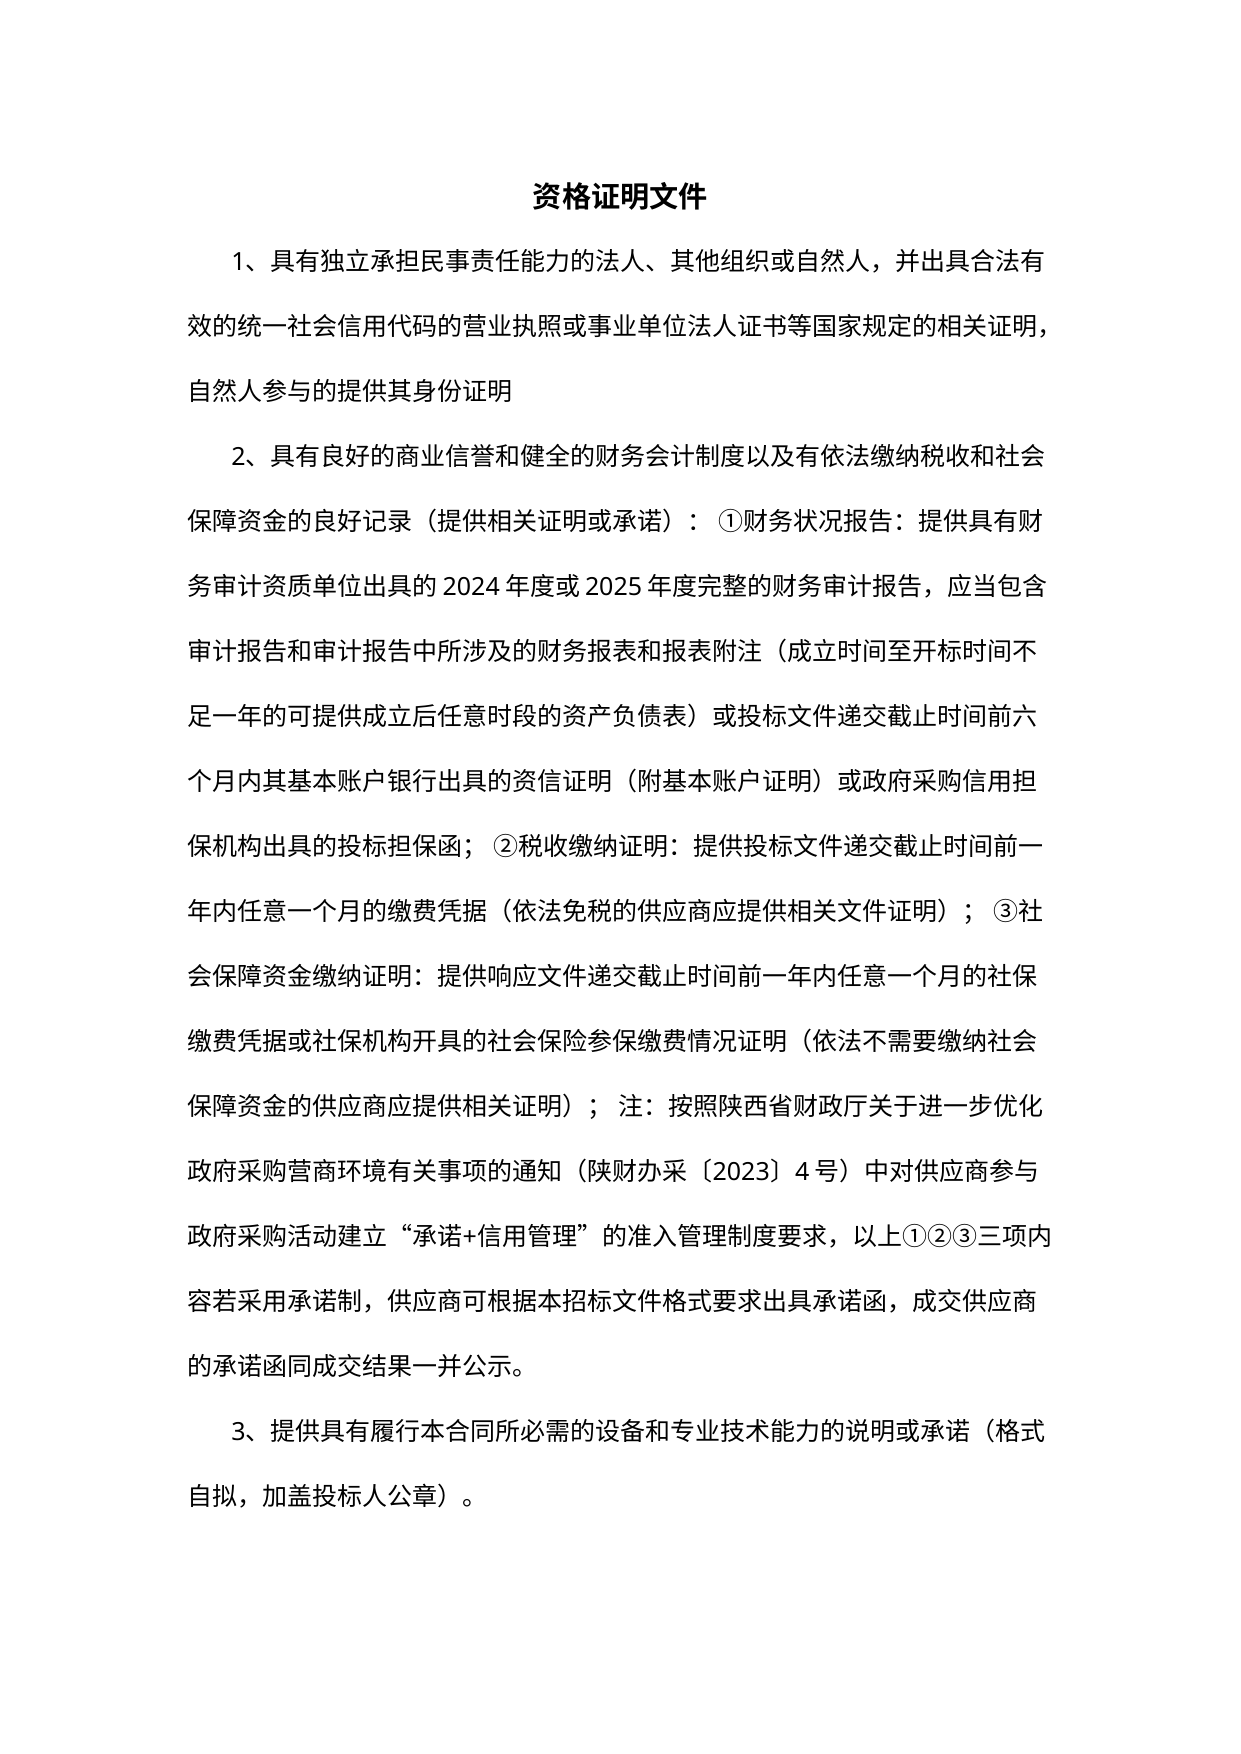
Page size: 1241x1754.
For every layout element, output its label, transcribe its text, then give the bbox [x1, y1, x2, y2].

text 2、具有良好的商业信誉和健全的财务会计制度以及有依法缴纳税收和社会保障资金的良好记录（提供相关证明或承诺）： ①财务状况报告：提供具有财务审计资质单位出具的2024年度或2025年度完整的财务审计报告，应当包含审计报告和审计报告中所涉及的财务报表和报表附注（成立时间至开标时间不足一年的可提供成立后任意时段的资产负债表）或投标文件递交截止时间前六个月内其基本账户银行出具的资信证明（附基本账户证明）或政府采购信用担保机构出具的投标担保函； ②税收缴纳证明：提供投标文件递交截止时间前一年内任意一个月的缴费凭据（依法免税的供应商应提供相关文件证明）； ③社会保障资金缴纳证明：提供响应文件递交截止时间前一年内任意一个月的社保缴费凭据或社保机构开具的社会保险参保缴费情况证明（依法不需要缴纳社会保障资金的供应商应提供相关证明）； 注：按照陕西省财政厅关于进一步优化政府采购营商环境有关事项的通知（陕财办采〔2023〕4号）中对供应商参与政府采购活动建立“承诺+信用管理”的准入管理制度要求，以上①②③三项内容若采用承诺制，供应商可根据本招标文件格式要求出具承诺函，成交供应商的承诺函同成交结果一并公示。 [187, 422, 1053, 1397]
text 资格证明文件 [187, 162, 1053, 227]
text 1、具有独立承担民事责任能力的法人、其他组织或自然人，并出具合法有效的统一社会信用代码的营业执照或事业单位法人证书等国家规定的相关证明，自然人参与的提供其身份证明 [187, 227, 1053, 422]
text 3、提供具有履行本合同所必需的设备和专业技术能力的说明或承诺（格式自拟，加盖投标人公章）。 [187, 1397, 1053, 1527]
